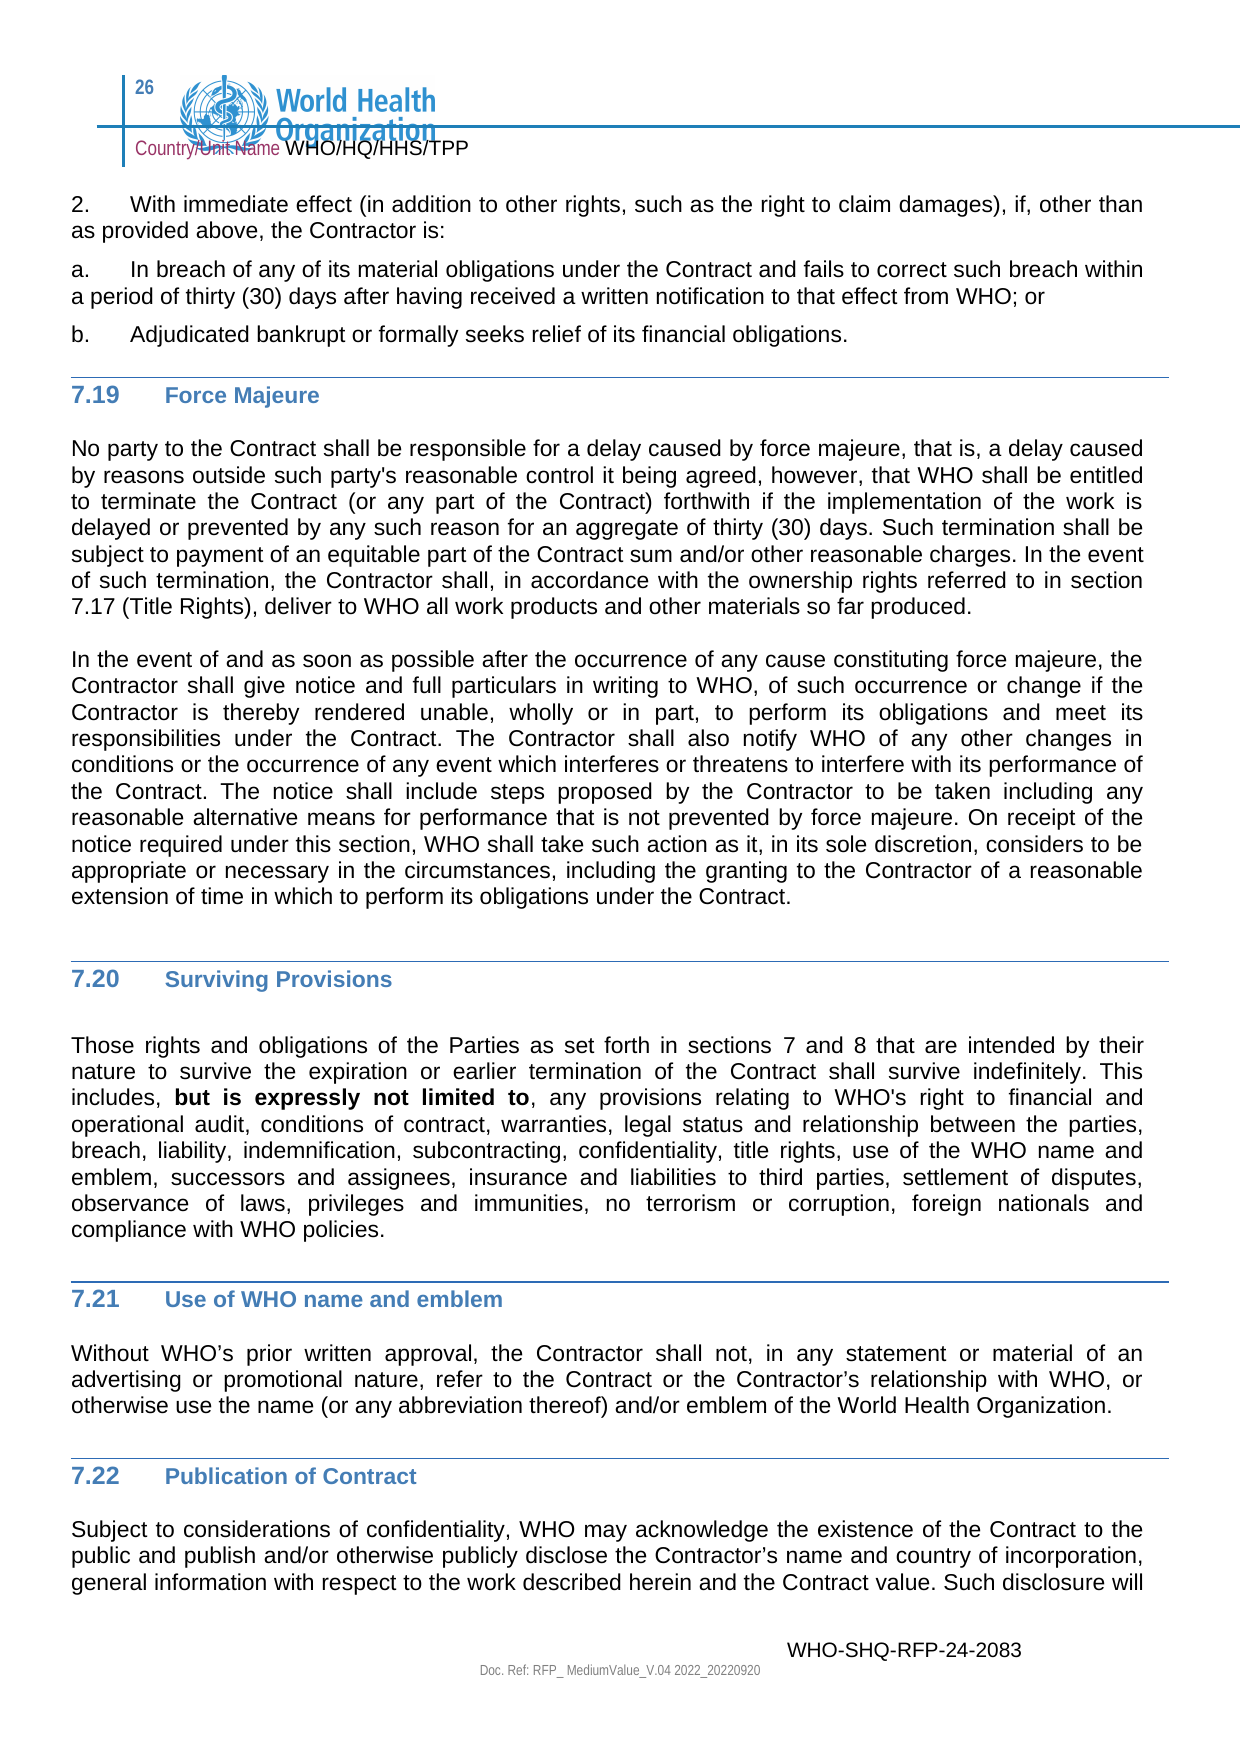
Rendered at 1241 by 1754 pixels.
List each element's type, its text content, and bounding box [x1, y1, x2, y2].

subtitle Surviving Provisions [71, 962, 1169, 993]
picture [322, 142, 332, 154]
picture [382, 148, 389, 154]
picture [180, 128, 435, 154]
picture [308, 148, 315, 154]
subtitle Force Majeure [71, 378, 1169, 409]
list Adjudicated bankrupt or formally seeks relief of its financial obligations. [71, 321, 1144, 348]
picture [345, 148, 352, 154]
picture [292, 144, 298, 154]
list With immediate effect (in addition to other rights, such as the right to claim damages), if, other than as provided above, the Contractor is: [71, 191, 1144, 244]
text No party to the Contract shall be responsible for a delay caused by force majeure, that is, a delay caused by reasons outside such party's reasonable control it being agreed, however, that WHO shall be entitled to terminate the Contract (or any part of the Contract) forthwith if the implementation of the work is delayed or prevented by any such reason for an aggregate of thirty (30) days. Such termination shall be subject to payment of an equitable part of the Contract sum and/or other reasonable charges. In the event of such termination, the Contractor shall, in accordance with the ownership rights referred to in section ‎7.17 (Title Rights), deliver to WHO all work products and other materials so far produced. [71, 435, 1144, 620]
picture [397, 148, 404, 154]
picture [359, 142, 369, 154]
text In the event of and as soon as possible after the occurrence of any cause constituting force majeure, the Contractor shall give notice and full particulars in writing to WHO, of such occurrence or change if the Contractor is thereby rendered unable, wholly or in part, to perform its obligations and meet its responsibilities under the Contract. The Contractor shall also notify WHO of any other changes in conditions or the occurrence of any event which interferes or threatens to interfere with its performance of the Contract. The notice shall include steps proposed by the Contractor to be taken including any reasonable alternative means for performance that is not prevented by force majeure. On receipt of the notice required under this section, WHO shall take such action as it, in its sole discretion, considers to be appropriate or necessary in the circumstances, including the granting to the Contractor of a reasonable extension of time in which to perform its obligations under the Contract. [71, 646, 1144, 909]
subtitle Publication of Contract [71, 1459, 1169, 1489]
text Without WHO’s prior written approval, the Contractor shall not, in any statement or material of an advertising or promotional nature, refer to the Contract or the Contractor’s relationship with WHO, or otherwise use the name (or any abbreviation thereof) and/or emblem of the World Health Organization. [71, 1339, 1144, 1419]
picture [180, 75, 435, 125]
text Those rights and obligations of the Parties as set forth in sections ‎7 and ‎8 that are intended by their nature to survive the expiration or earlier termination of the Contract shall survive indefinitely. This includes, but is expressly not limited to, any provisions relating to WHO's right to financial and operational audit, conditions of contract, warranties, legal status and relationship between the parties, breach, liability, indemnification, subcontracting, confidentiality, title rights, use of the WHO name and emblem, successors and assignees, insurance and liabilities to third parties, settlement of disputes, observance of laws, privileges and immunities, no terrorism or corruption, foreign nationals and compliance with WHO policies. [71, 1032, 1144, 1242]
list In breach of any of its material obligations under the Contract and fails to correct such breach within a period of thirty (30) days after having received a written notification to that effect from WHO; or [71, 256, 1144, 309]
picture [237, 144, 242, 154]
subtitle Use of WHO name and emblem [71, 1283, 1169, 1313]
